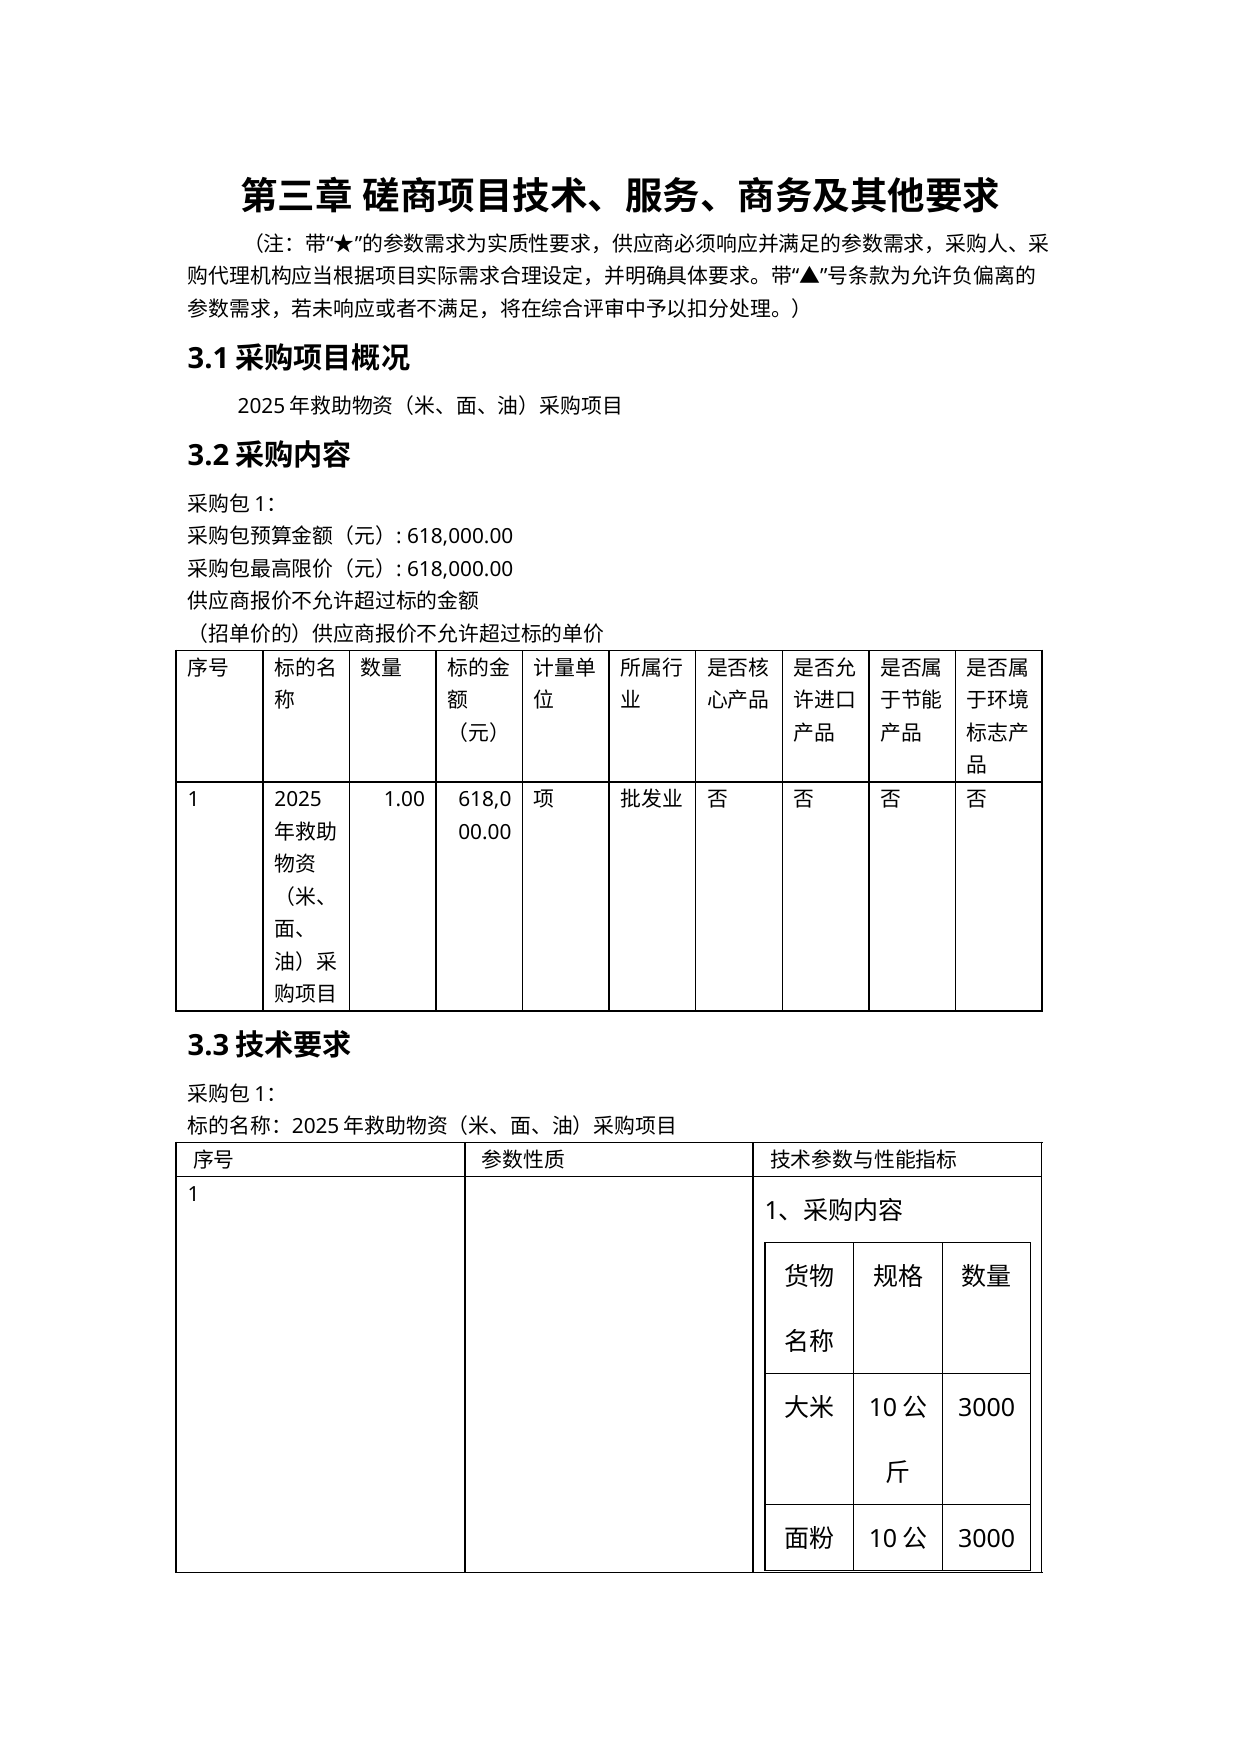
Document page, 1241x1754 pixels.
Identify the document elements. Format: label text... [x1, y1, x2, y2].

text 3.3技术要求 [187, 1012, 1053, 1077]
text 采购包预算金额（元）: 618,000.00 [187, 519, 1053, 552]
table_header 标的名称 [264, 651, 349, 781]
table_header 是否属于节能产品 [870, 651, 955, 781]
text （注：带“★”的参数需求为实质性要求，供应商必须响应并满足的参数需求，采购人、采购代理机构应当根据项目实际需求合理设定，并明确具体要求。带“▲”号条款为允许负偏离的参数需求，若未响应或者不满足，将在综合评审中予以扣分处理。） [187, 227, 1053, 324]
table_cell 1 [177, 1177, 464, 1571]
table_header 数量 [350, 651, 435, 781]
table_cell 批发业 [610, 783, 695, 1010]
text 标的名称：2025年救助物资（米、面、油）采购项目 [187, 1109, 1053, 1142]
text 3.2采购内容 [187, 422, 1053, 487]
text 第三章 磋商项目技术、服务、商务及其他要求 [187, 162, 1053, 227]
text 采购包1： [187, 1077, 1053, 1109]
table_header 技术参数与性能指标 [754, 1143, 1041, 1176]
table_header 计量单位 [523, 651, 608, 781]
table_header 是否允许进口产品 [783, 651, 868, 781]
text 2025年救助物资（米、面、油）采购项目 [187, 389, 1053, 422]
table_header 参数性质 [466, 1143, 752, 1176]
table_header 标的金额 （元） [437, 651, 522, 781]
table_cell 2025年救助物资（米、面、油）采购项目 [264, 783, 349, 1010]
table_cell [754, 1177, 1041, 1571]
table_cell [466, 1177, 752, 1571]
table_header 序号 [177, 651, 262, 781]
table_cell 否 [696, 783, 782, 1010]
table_cell 否 [956, 783, 1041, 1010]
table_cell 项 [523, 783, 608, 1010]
table_header 是否属于环境标志产品 [956, 651, 1041, 781]
text 供应商报价不允许超过标的金额 [187, 584, 1053, 617]
table_header 所属行业 [610, 651, 695, 781]
table_cell 1 [177, 783, 262, 1010]
table_cell 618,000.00 [437, 783, 522, 1010]
text 采购包1： [187, 487, 1053, 519]
table_header 序号 [177, 1143, 464, 1176]
text （招单价的）供应商报价不允许超过标的单价 [187, 617, 1053, 649]
table_cell 否 [783, 783, 868, 1010]
table_header 是否核心产品 [696, 651, 782, 781]
table_cell 1.00 [350, 783, 435, 1010]
text 3.1采购项目概况 [187, 324, 1053, 389]
table_cell 否 [870, 783, 955, 1010]
text 采购包最高限价（元）: 618,000.00 [187, 552, 1053, 584]
